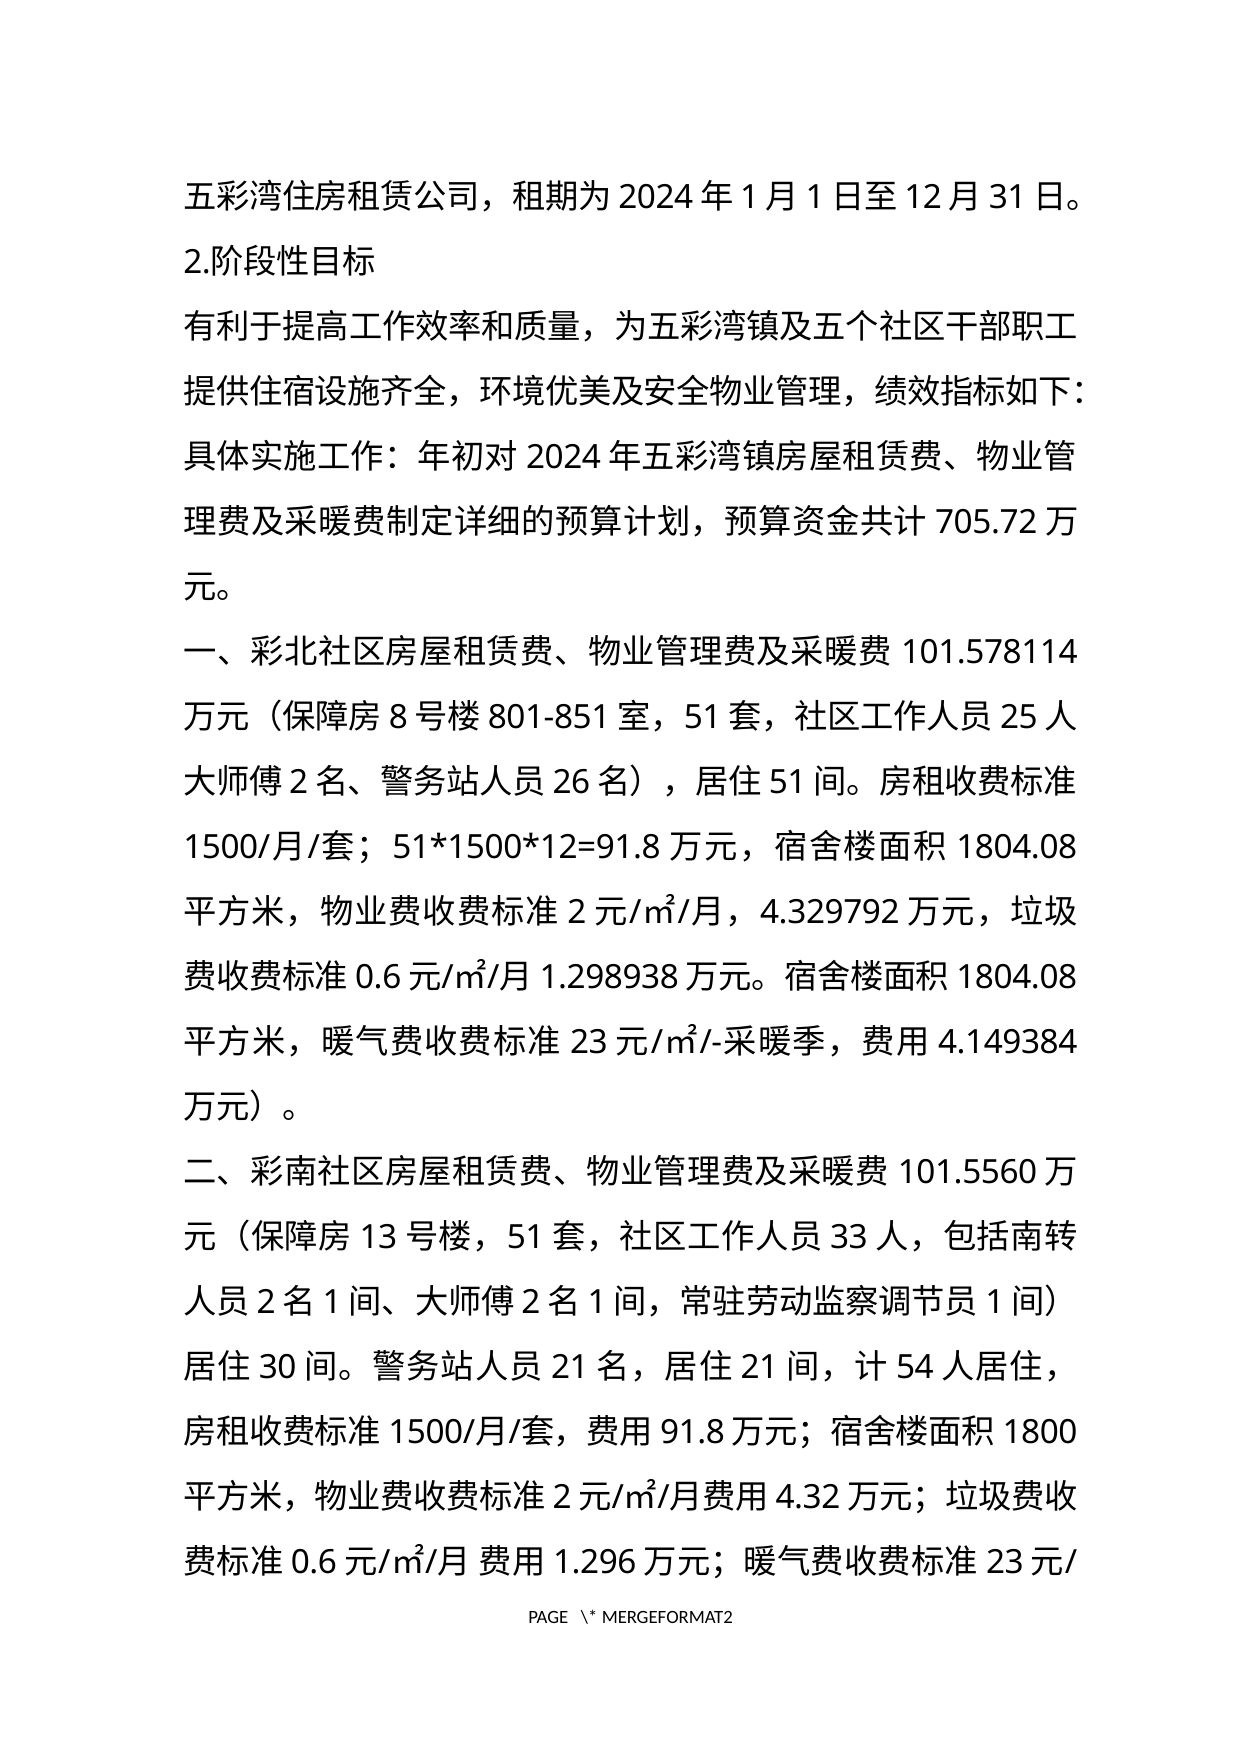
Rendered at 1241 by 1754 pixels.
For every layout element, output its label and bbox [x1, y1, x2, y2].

text [183, 162, 1078, 1592]
